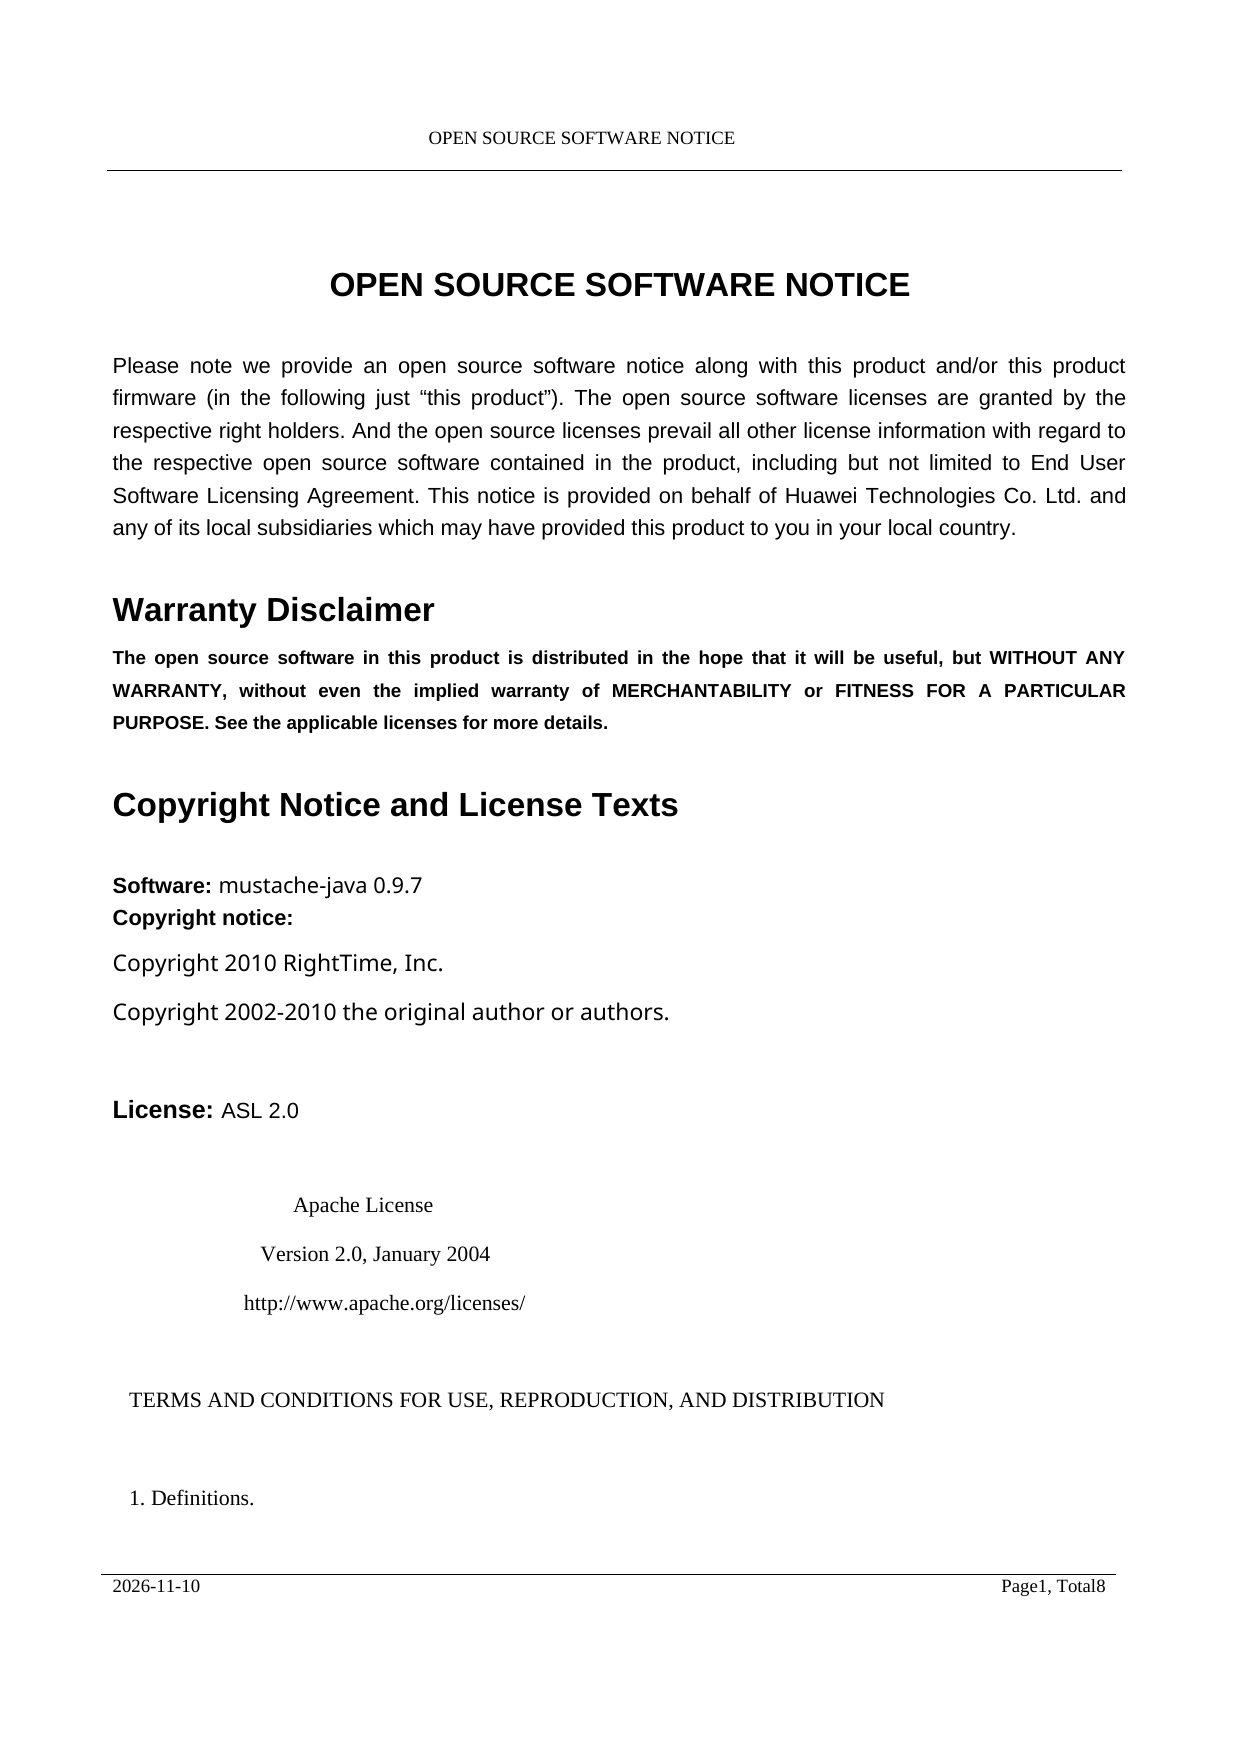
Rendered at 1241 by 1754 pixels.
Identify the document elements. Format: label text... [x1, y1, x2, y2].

text License: ASL 2.0 [112, 1093, 1128, 1125]
text The open source software in this product is distributed in the hope that it will be useful, but WITHOUT ANY WARRANTY, without even the implied warranty of MERCHANTABILITY or FITNESS FOR A PARTICULAR PURPOSE. See the applicable licenses for more details. [112, 641, 1128, 739]
text Warranty Disclaimer [112, 576, 1128, 641]
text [112, 1140, 1128, 1513]
text Copyright notice: [112, 901, 1128, 934]
text Copyright Notice and License Texts [112, 771, 1128, 836]
text OPEN SOURCE SOFTWARE NOTICE [112, 251, 1128, 316]
text Software: mustache-java 0.9.7 [112, 869, 1128, 901]
text Please note we provide an open source software notice along with this product and/or this product firmware (in the following just “this product”). The open source software licenses are granted by the respective right holders. And the open source licenses prevail all other license information with regard to the respective open source software contained in the product, including but not limited to End User Software Licensing Agreement. This notice is provided on behalf of Huawei Technologies Co. Ltd. and any of its local subsidiaries which may have provided this product to you in your local country. [112, 349, 1128, 544]
text Copyright 2010 RightTime, Inc. Copyright 2002-2010 the original author or authors. [112, 947, 1128, 1077]
